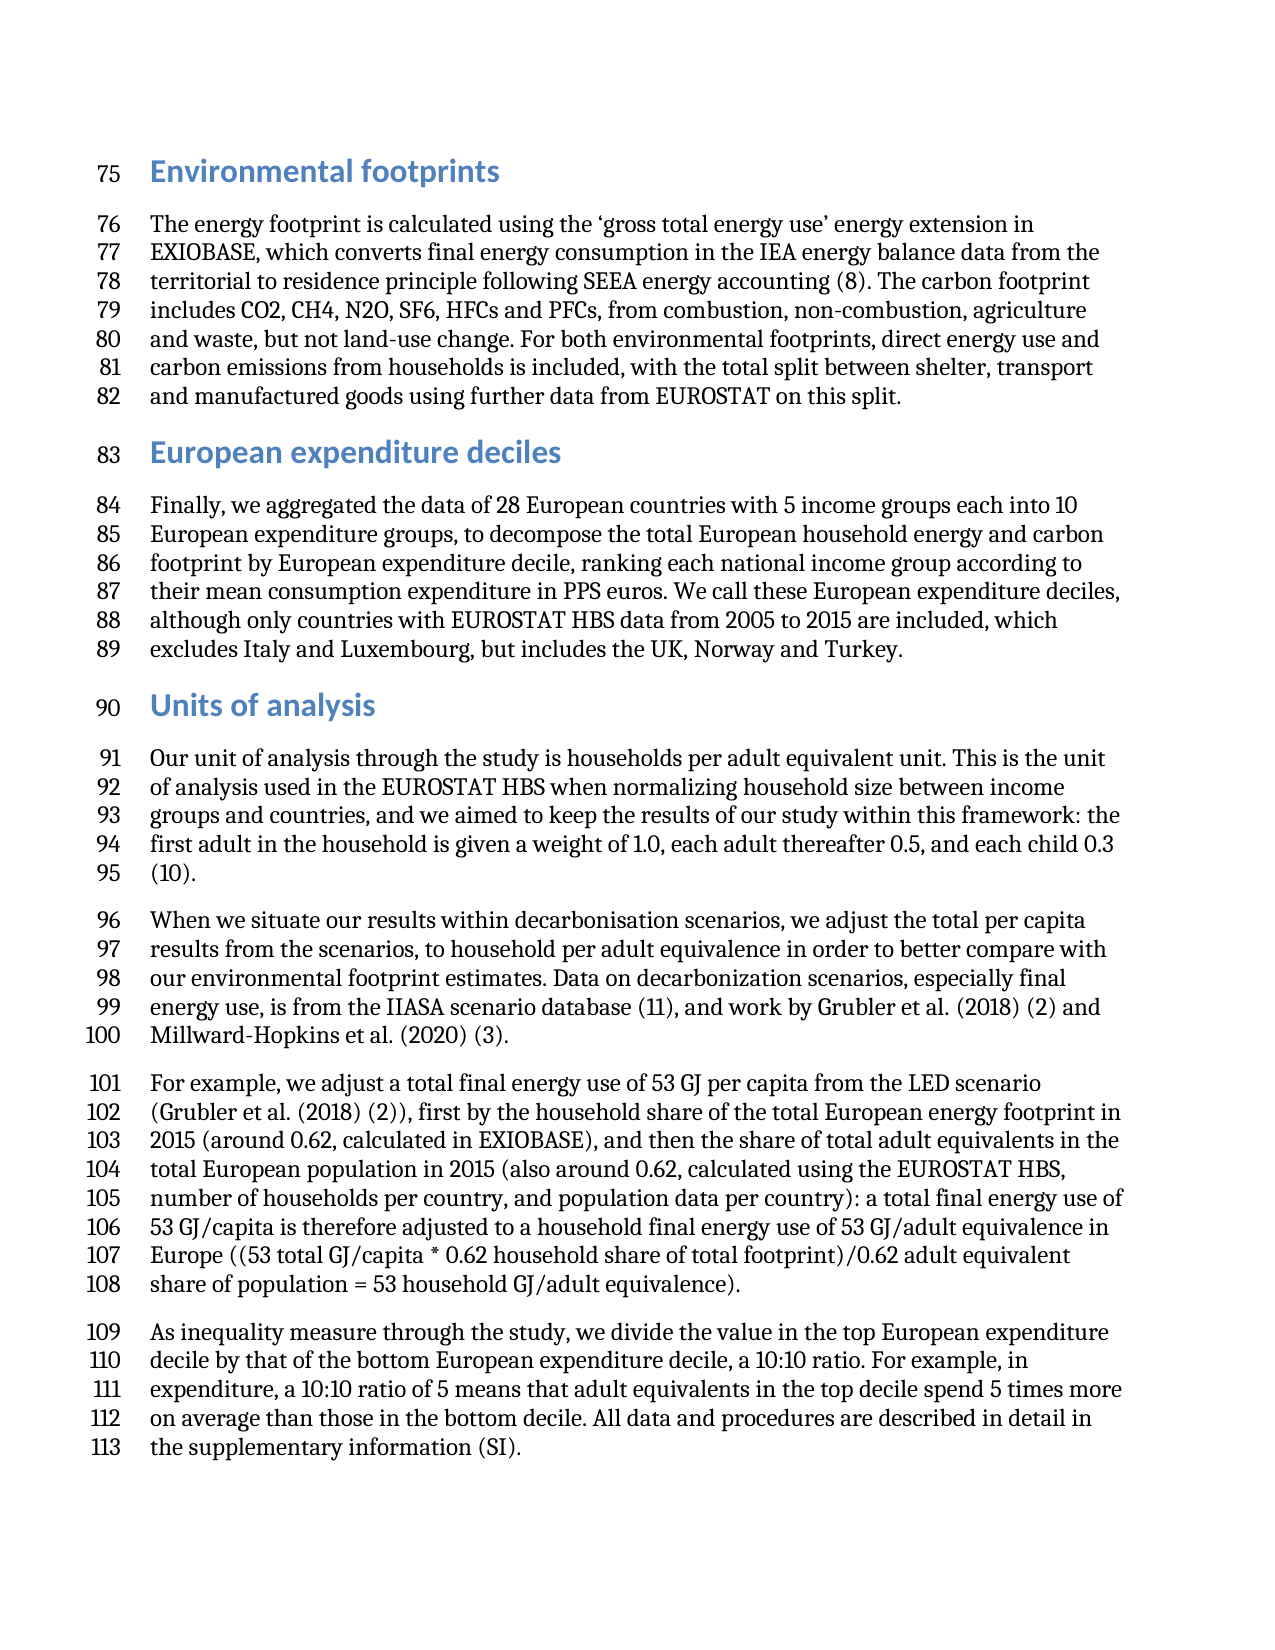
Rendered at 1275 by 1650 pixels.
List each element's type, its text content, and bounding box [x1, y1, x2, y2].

subtitle European expenditure deciles [150, 432, 1125, 472]
text For example, we adjust a total final energy use of 53 GJ per capita from the LED scenario (Grubler et al. (2018) (2)), first by the household share of the total European energy footprint in 2015 (around 0.62, calculated in EXIOBASE), and then the share of total adult equivalents in the total European population in 2015 (also around 0.62, calculated using the EUROSTAT HBS, number of households per country, and population data per country): a total final energy use of 53 GJ/capita is therefore adjusted to a household final energy use of 53 GJ/adult equivalence in Europe ((53 total GJ/capita * 0.62 household share of total footprint)/0.62 adult equivalent share of population = 53 household GJ/adult equivalence). [150, 1069, 1125, 1299]
text As inequality measure through the study, we divide the value in the top European expenditure decile by that of the bottom European expenditure decile, a 10:10 ratio. For example, in expenditure, a 10:10 ratio of 5 means that adult equivalents in the top decile spend 5 times more on average than those in the bottom decile. All data and procedures are described in detail in the supplementary information (SI). [150, 1318, 1125, 1461]
text When we situate our results within decarbonisation scenarios, we adjust the total per capita results from the scenarios, to household per adult equivalence in order to better compare with our environmental footprint estimates. Data on decarbonization scenarios, especially final energy use, is from the IIASA scenario database (11), and work by Grubler et al. (2018) (2) and Millward-Hopkins et al. (2020) (3). [150, 906, 1125, 1050]
text The energy footprint is calculated using the ‘gross total energy use’ energy extension in EXIOBASE, which converts final energy consumption in the IEA energy balance data from the territorial to residence principle following SEEA energy accounting (8). The carbon footprint includes CO2, CH4, N2O, SF6, HFCs and PFCs, from combustion, non-combustion, agriculture and waste, but not land-use change. For both environmental footprints, direct energy use and carbon emissions from households is included, with the total split between shelter, transport and manufactured goods using further data from EUROSTAT on this split. [150, 209, 1125, 411]
text Finally, we aggregated the data of 28 European countries with 5 income groups each into 10 European expenditure groups, to decompose the total European household energy and carbon footprint by European expenditure decile, ranking each national income group according to their mean consumption expenditure in PPS euros. We call these European expenditure deciles, although only countries with EUROSTAT HBS data from 2005 to 2015 are included, which excludes Italy and Luxembourg, but includes the UK, Norway and Turkey. [150, 491, 1125, 663]
text Our unit of analysis through the study is households per adult equivalent unit. This is the unit of analysis used in the EUROSTAT HBS when normalizing household size between income groups and countries, and we aimed to keep the results of our study within this framework: the first adult in the household is given a weight of 1.0, each adult thereafter 0.5, and each child 0.3 (10). [150, 744, 1125, 888]
subtitle Units of analysis [150, 684, 1125, 725]
subtitle Environmental footprints [150, 150, 1125, 191]
